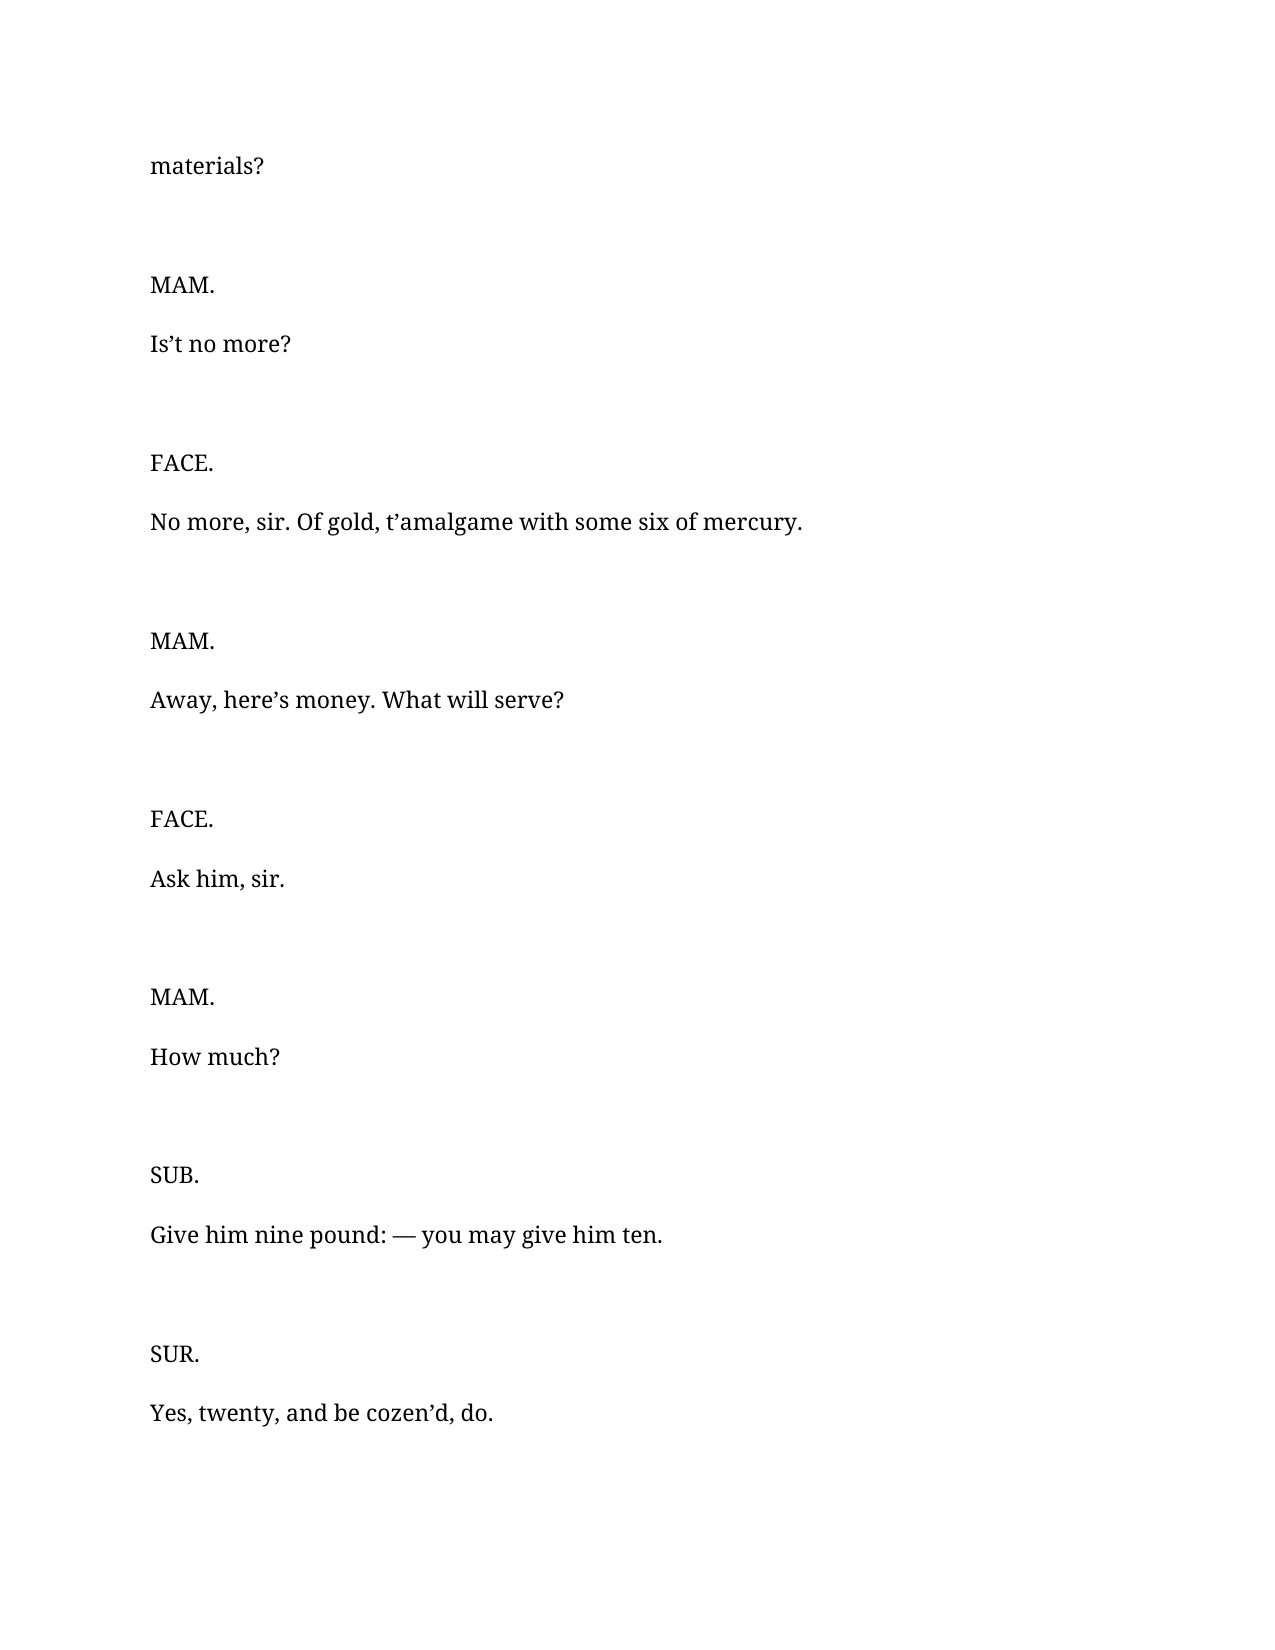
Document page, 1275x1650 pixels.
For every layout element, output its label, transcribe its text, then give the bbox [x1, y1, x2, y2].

text Is’t no more? [150, 328, 1125, 359]
text MAM. [150, 625, 1125, 656]
text Away, here’s money. What will serve? [150, 684, 1125, 716]
text Yes, twenty, and be cozen’d, do. [150, 1397, 1125, 1428]
text MAM. [150, 269, 1125, 300]
text Give him nine pound: — you may give him ten. [150, 1219, 1125, 1250]
text FACE. [150, 803, 1125, 834]
text SUB. [150, 1159, 1125, 1191]
text How much? [150, 1041, 1125, 1072]
text MAM. [150, 981, 1125, 1012]
text Ask him, sir. [150, 862, 1125, 894]
text SUR. [150, 1337, 1125, 1369]
text FACE. [150, 447, 1125, 478]
text materials? [150, 150, 1125, 181]
text No more, sir. Of gold, t’amalgame with some six of mercury. [150, 506, 1125, 537]
